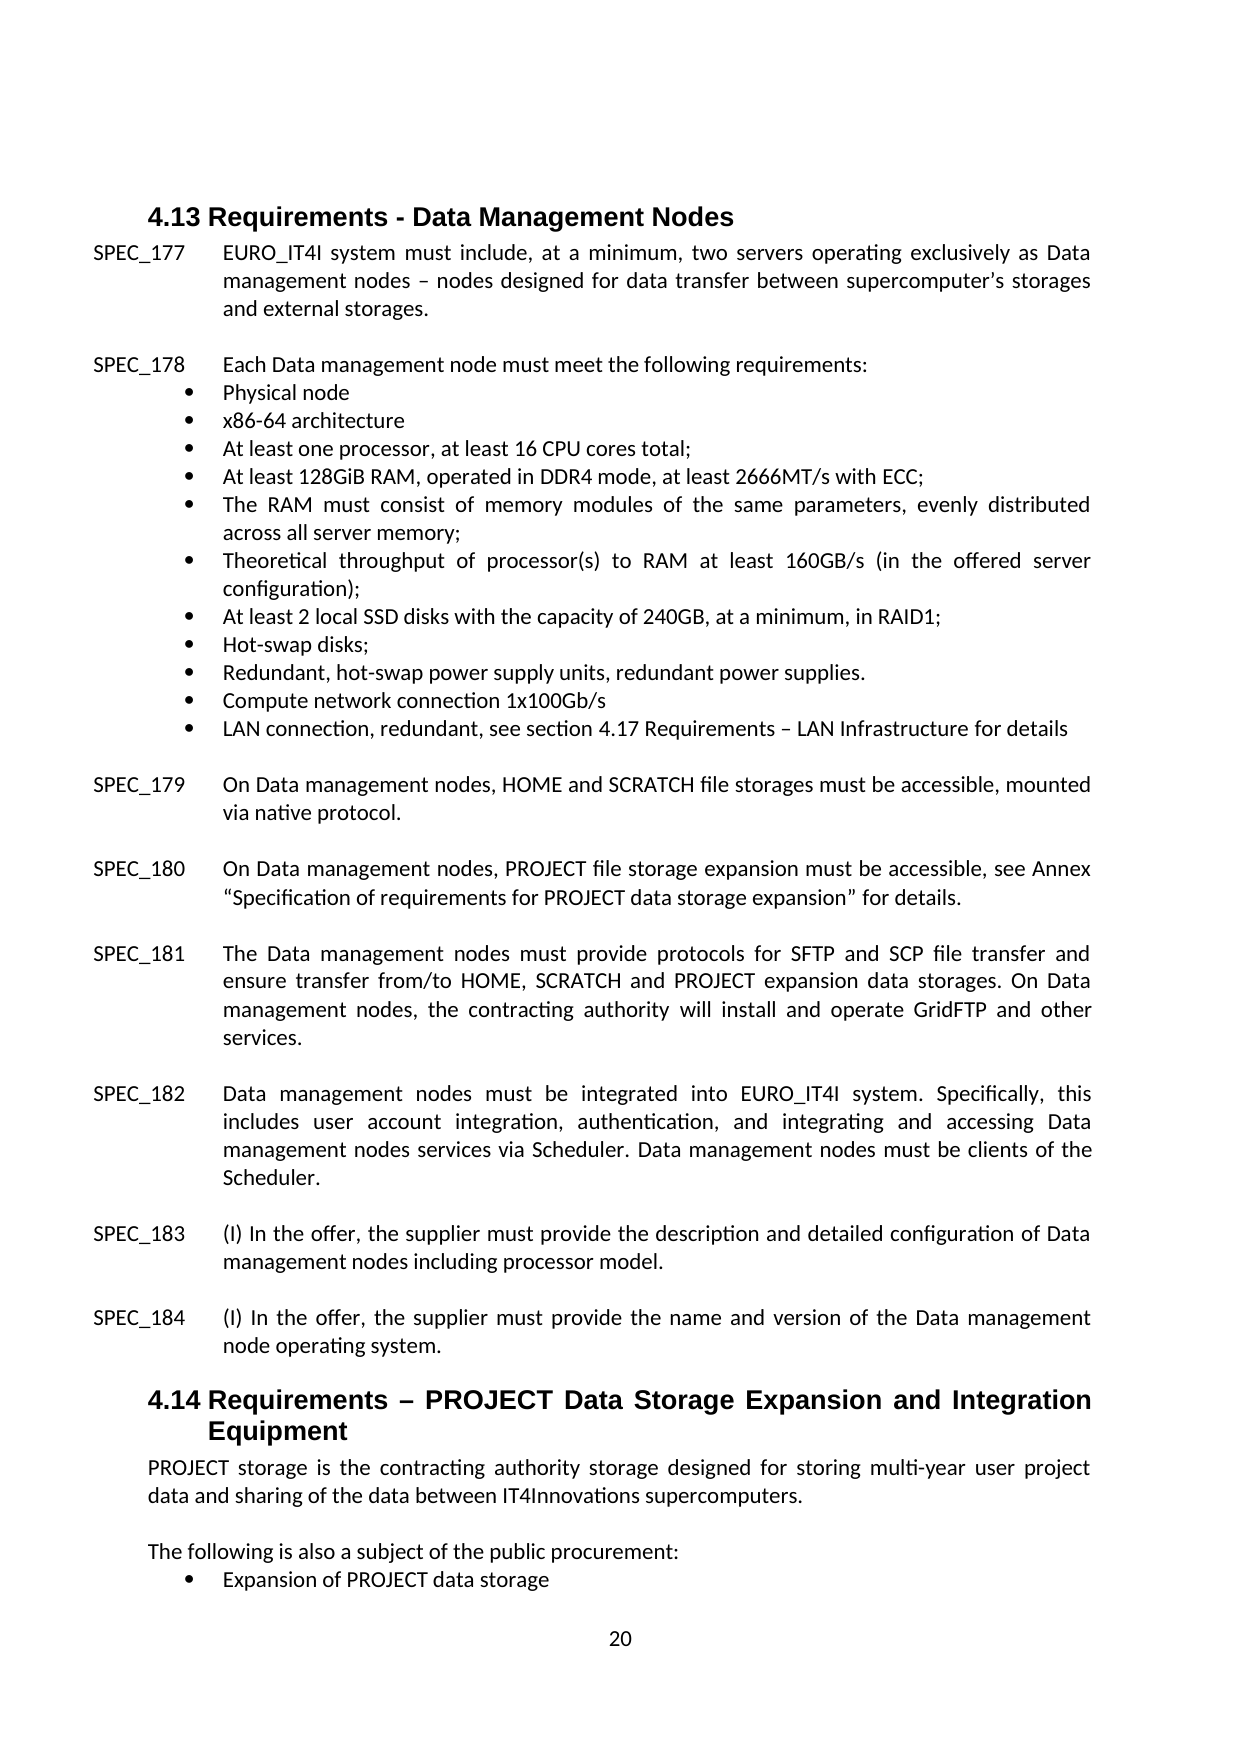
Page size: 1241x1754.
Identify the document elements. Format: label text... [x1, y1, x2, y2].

list Hot-swap disks; [185, 630, 1093, 658]
list Physical node [185, 378, 1093, 406]
list (I) In the offer, the supplier must provide the name and version of the Data management node operating system. [185, 1303, 1093, 1359]
list At least one processor, at least 16 CPU cores total; [185, 434, 1093, 462]
subtitle Requirements - Data Management Nodes [148, 201, 1093, 232]
list The Data management nodes must provide protocols for SFTP and SCP file transfer and ensure transfer from/to HOME, SCRATCH and PROJECT expansion data storages. On Data management nodes, the contracting authority will install and operate GridFTP and other services. [185, 939, 1093, 1051]
list LAN connection, redundant, see section 4.17 Requirements – LAN Infrastructure for details [185, 714, 1093, 742]
list Redundant, hot-swap power supply units, redundant power supplies. [185, 658, 1093, 686]
list Expansion of PROJECT data storage [185, 1565, 1093, 1593]
text PROJECT storage is the contracting authority storage designed for storing multi-year user project data and sharing of the data between IT4Innovations supercomputers. [148, 1453, 1093, 1509]
list The RAM must consist of memory modules of the same parameters, evenly distributed across all server memory; [185, 490, 1093, 546]
list At least 2 local SSD disks with the capacity of 240GB, at a minimum, in RAID1; [185, 602, 1093, 630]
text The following is also a subject of the public procurement: [148, 1537, 1093, 1565]
list At least 128GiB RAM, operated in DDR4 mode, at least 2666MT/s with ECC; [185, 462, 1093, 490]
list Theoretical throughput of processor(s) to RAM at least 160GB/s (in the offered server configuration); [185, 546, 1093, 602]
subtitle Requirements – PROJECT Data Storage Expansion and Integration Equipment [148, 1384, 1093, 1446]
list Compute network connection 1x100Gb/s [185, 686, 1093, 714]
list Data management nodes must be integrated into EURO_IT4I system. Specifically, this includes user account integration, authentication, and integrating and accessing Data management nodes services via Scheduler. Data management nodes must be clients of the Scheduler. [185, 1079, 1093, 1191]
list Each Data management node must meet the following requirements: [185, 350, 1093, 378]
list x86-64 architecture [185, 406, 1093, 434]
list On Data management nodes, PROJECT file storage expansion must be accessible, see Annex “Specification of requirements for PROJECT data storage expansion” for details. [185, 854, 1093, 911]
list On Data management nodes, HOME and SCRATCH file storages must be accessible, mounted via native protocol. [185, 771, 1093, 827]
list EURO_IT4I system must include, at a minimum, two servers operating exclusively as Data management nodes – nodes designed for data transfer between supercomputer’s storages and external storages. [185, 238, 1093, 322]
list (I) In the offer, the supplier must provide the description and detailed configuration of Data management nodes including processor model. [185, 1219, 1093, 1275]
